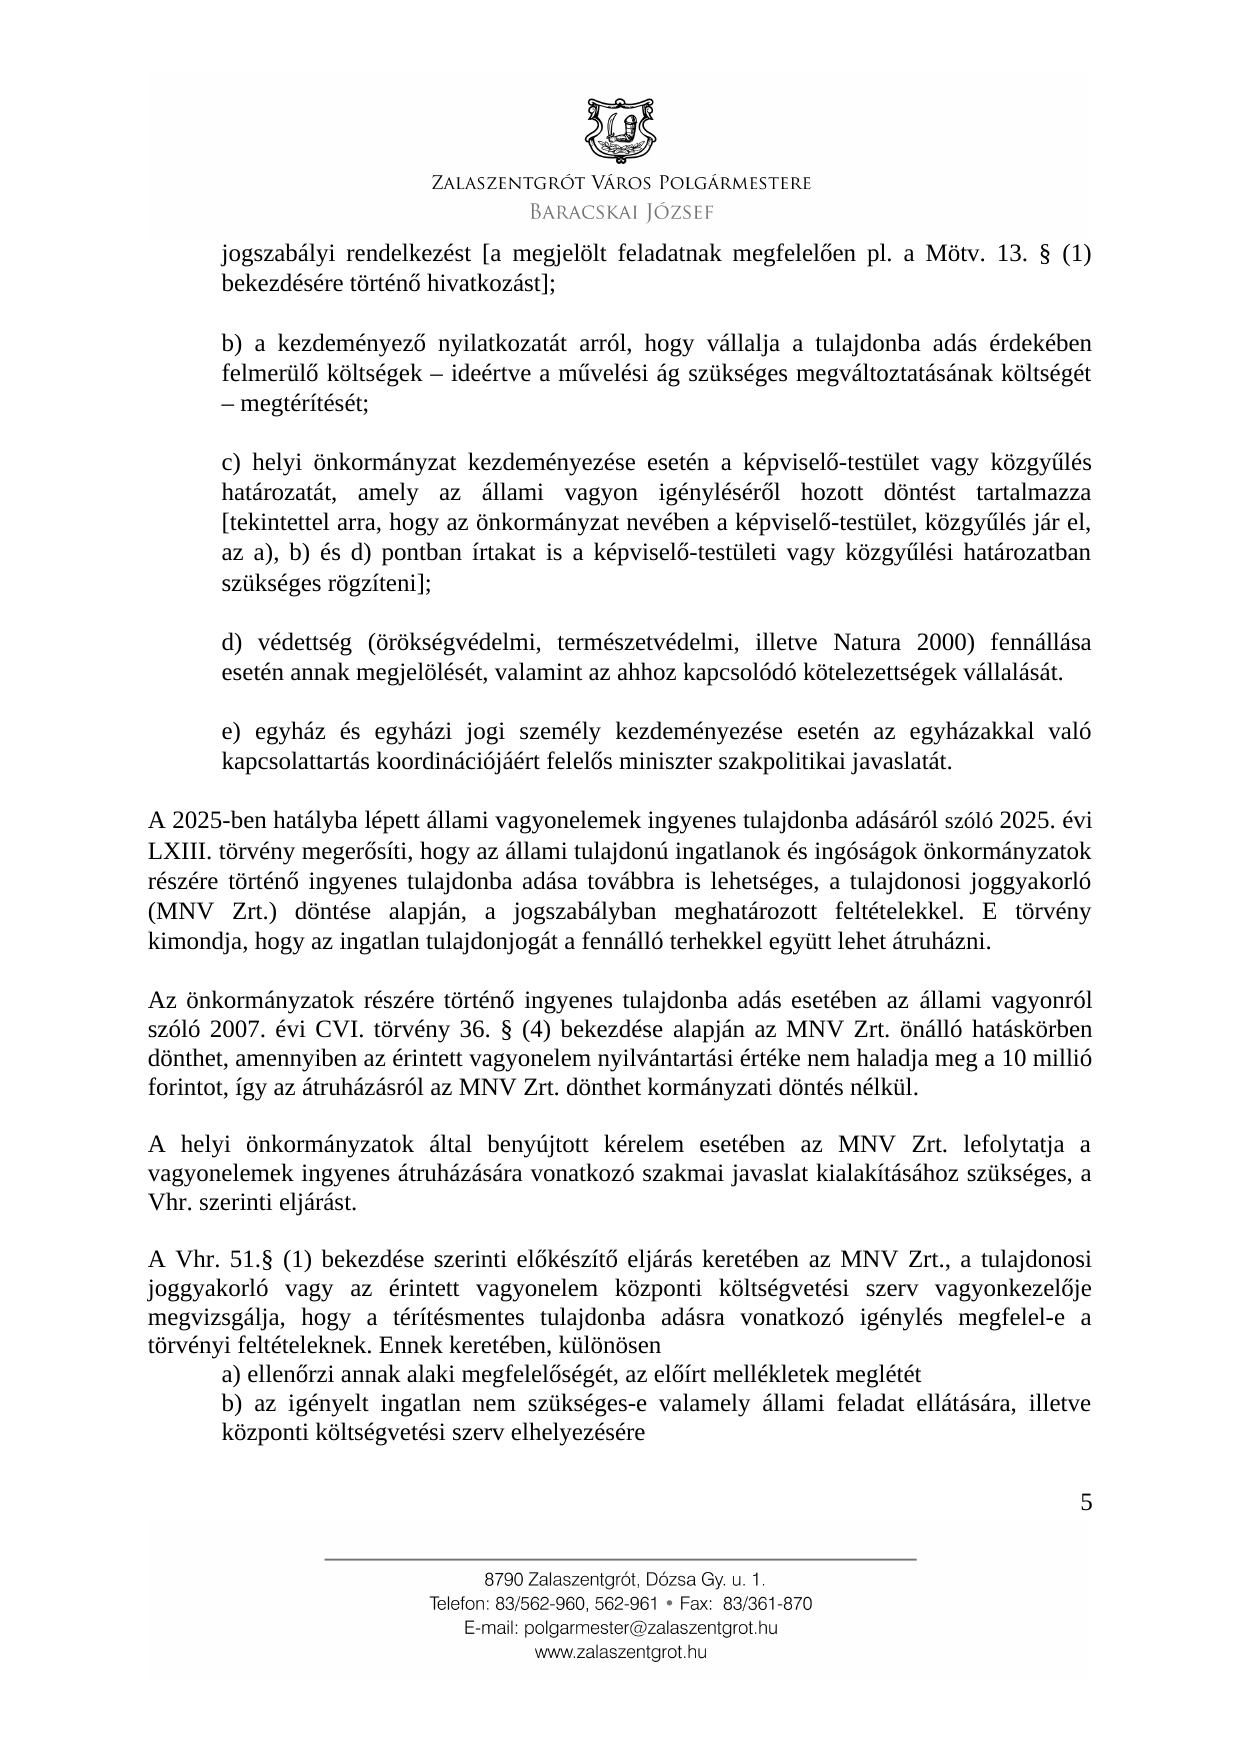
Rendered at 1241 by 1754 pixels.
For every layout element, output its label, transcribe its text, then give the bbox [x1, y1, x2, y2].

text a) ellenőrzi annak alaki megfelelőségét, az előírt mellékletek meglétét [221, 1359, 1093, 1388]
picture [147, 73, 1094, 239]
text A helyi önkormányzatok által benyújtott kérelem esetében az MNV Zrt. lefolytatja a vagyonelemek ingyenes átruházására vonatkozó szakmai javaslat kialakításához szükséges, a Vhr. szerinti eljárást. [148, 1129, 1093, 1215]
text A Vhr. 51.§ (1) bekezdése szerinti előkészítő eljárás keretében az MNV Zrt., a tulajdonosi joggyakorló vagy az érintett vagyonelem központi költségvetési szerv vagyonkezelője megvizsgálja, hogy a térítésmentes tulajdonba adásra vonatkozó igénylés megfelel-e a törvényi feltételeknek. Ennek keretében, különösen [148, 1244, 1093, 1359]
text d) védettség (örökségvédelmi, természetvédelmi, illetve Natura 2000) fennállása esetén annak megjelölését, valamint az ahhoz kapcsolódó kötelezettségek vállalását. [221, 627, 1093, 686]
text b) az igényelt ingatlan nem szükséges-e valamely állami feladat ellátására, illetve központi költségvetési szerv elhelyezésére [221, 1388, 1093, 1445]
text e) egyház és egyházi jogi személy kezdeményezése esetén az egyházakkal való kapcsolattartás koordinációjáért felelős miniszter szakpolitikai javaslatát. [221, 716, 1093, 775]
text Az önkormányzatok részére történő ingyenes tulajdonba adás esetében az állami vagyonról szóló 2007. évi CVI. törvény 36. § (4) bekezdése alapján az MNV Zrt. önálló hatáskörben dönthet, amennyiben az érintett vagyonelem nyilvántartási értéke nem haladja meg a 10 millió forintot, így az átruházásról az MNV Zrt. dönthet kormányzati döntés nélkül. [148, 985, 1093, 1100]
text b) a kezdeményező nyilatkozatát arról, hogy vállalja a tulajdonba adás érdekében felmerülő költségek – ideértve a művelési ág szükséges megváltoztatásának költségét – megtérítését; [221, 328, 1093, 417]
text A 2025-ben hatályba lépett állami vagyonelemek ingyenes tulajdonba adásáról szóló 2025. évi LXIII. törvény megerősíti, hogy az állami tulajdonú ingatlanok és ingóságok önkormányzatok részére történő ingyenes tulajdonba adása továbbra is lehetséges, a tulajdonosi joggyakorló (MNV Zrt.) döntése alapján, a jogszabályban meghatározott feltételekkel. E törvény kimondja, hogy az ingatlan tulajdonjogát a fennálló terhekkel együtt lehet átruházni. [148, 806, 1093, 955]
picture [147, 1515, 1094, 1681]
text c) helyi önkormányzat kezdeményezése esetén a képviselő-testület vagy közgyűlés határozatát, amely az állami vagyon igényléséről hozott döntést tartalmazza [tekintettel arra, hogy az önkormányzat nevében a képviselő-testület, közgyűlés jár el, az a), b) és d) pontban írtakat is a képviselő-testületi vagy közgyűlési határozatban szükséges rögzíteni]; [221, 447, 1093, 596]
